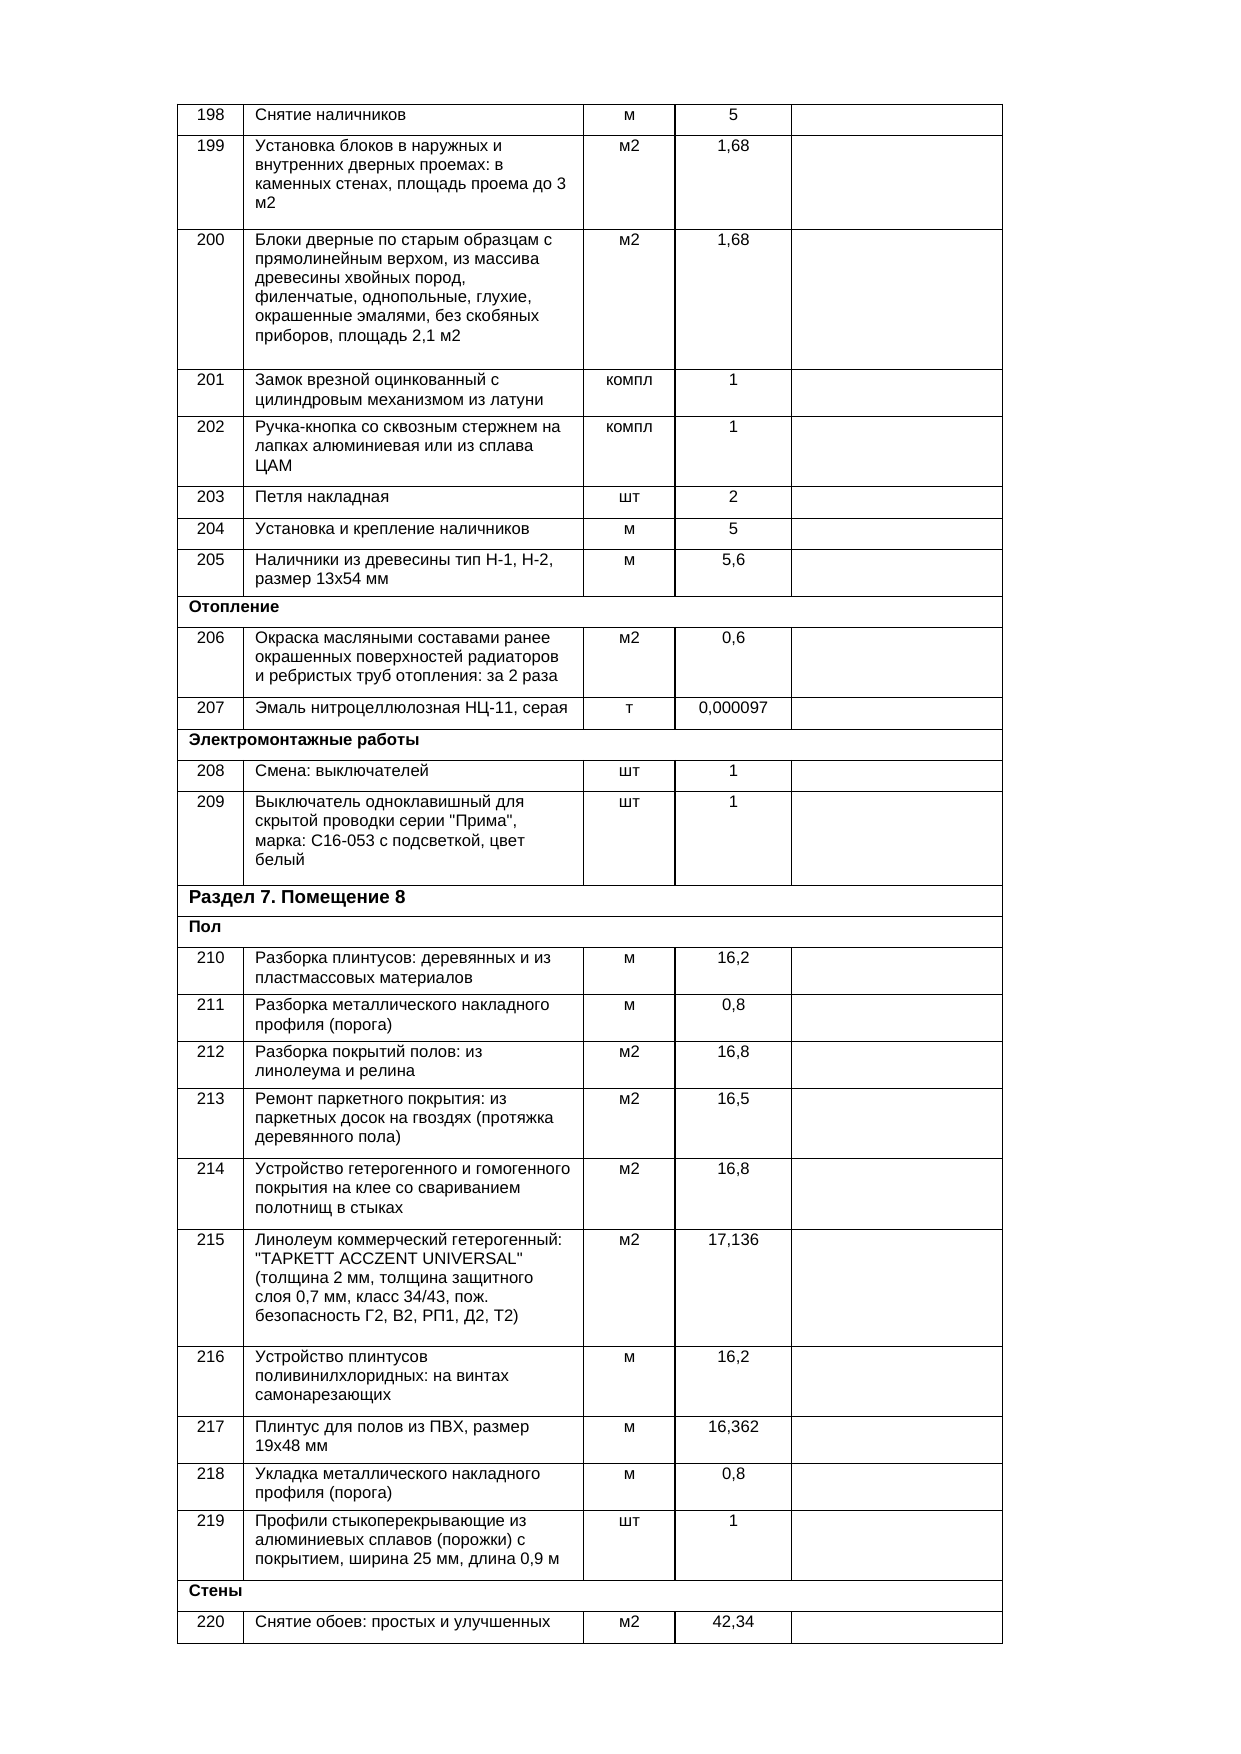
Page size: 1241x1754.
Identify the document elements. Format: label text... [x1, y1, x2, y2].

table_cell [792, 792, 1002, 885]
table_cell м [584, 1464, 674, 1510]
table_cell 42,34 [676, 1612, 791, 1642]
table_cell м2 [584, 1089, 674, 1158]
table_cell Устройство гетерогенного и гомогенного покрытия на клее со свариванием полотнищ в стыках [244, 1159, 583, 1228]
table_cell м [584, 1417, 674, 1463]
table_cell 17,136 [676, 1230, 791, 1346]
table_cell Установка и крепление наличников [244, 519, 583, 549]
table_cell 213 [178, 1089, 243, 1158]
table_cell 209 [178, 792, 243, 885]
table_cell 216 [178, 1347, 243, 1416]
table_cell Блоки дверные по старым образцам с прямолинейным верхом, из массива древесины хвойных пород, филенчатые, однопольные, глухие, окрашенные эмалями, без скобяных приборов, площадь 2,1 м2 [244, 230, 583, 369]
table_cell 2 [676, 487, 791, 517]
table_cell [792, 230, 1002, 369]
table_cell м2 [584, 628, 674, 697]
table_cell [792, 1612, 1002, 1642]
table_cell Ручка-кнопка со сквозным стержнем на лапках алюминиевая или из сплава ЦАМ [244, 417, 583, 486]
table_cell 207 [178, 698, 243, 728]
table_cell [792, 519, 1002, 549]
table_cell м2 [584, 1612, 674, 1642]
table_cell Электромонтажные работы [178, 730, 1002, 760]
table_cell 220 [178, 1612, 243, 1642]
table_cell м2 [584, 1042, 674, 1088]
table_cell 199 [178, 136, 243, 228]
table_cell м [584, 519, 674, 549]
table_cell 206 [178, 628, 243, 697]
table_cell 1 [676, 370, 791, 416]
table_cell 1 [676, 1511, 791, 1580]
table_cell Пол [178, 917, 1002, 947]
table_cell 0,8 [676, 995, 791, 1041]
table_cell м2 [584, 230, 674, 369]
table_cell [792, 136, 1002, 228]
table_cell [792, 1230, 1002, 1346]
table_cell Снятие обоев: простых и улучшенных [244, 1612, 583, 1642]
table_cell Замок врезной оцинкованный с цилиндровым механизмом из латуни [244, 370, 583, 416]
table_cell Разборка металлического накладного профиля (порога) [244, 995, 583, 1041]
table_cell 16,8 [676, 1159, 791, 1228]
table_cell м [584, 995, 674, 1041]
table_cell 203 [178, 487, 243, 517]
table_cell [792, 550, 1002, 596]
table_cell [792, 1511, 1002, 1580]
table_cell 211 [178, 995, 243, 1041]
table_cell Наличники из древесины тип Н-1, Н-2, размер 13х54 мм [244, 550, 583, 596]
table_cell Эмаль нитроцеллюлозная НЦ-11, серая [244, 698, 583, 728]
table_cell 5,6 [676, 550, 791, 596]
table_cell м2 [584, 1230, 674, 1346]
table_cell [792, 1159, 1002, 1228]
table_cell 16,8 [676, 1042, 791, 1088]
table_cell Профили стыкоперекрывающие из алюминиевых сплавов (порожки) с покрытием, ширина 25 мм, длина 0,9 м [244, 1511, 583, 1580]
table_cell Установка блоков в наружных и внутренних дверных проемах: в каменных стенах, площадь проема до 3 м2 [244, 136, 583, 228]
table_cell Ремонт паркетного покрытия: из паркетных досок на гвоздях (протяжка деревянного пола) [244, 1089, 583, 1158]
table_cell Окраска масляными составами ранее окрашенных поверхностей радиаторов и ребристых труб отопления: за 2 раза [244, 628, 583, 697]
table_cell [792, 698, 1002, 728]
table_cell 16,2 [676, 948, 791, 994]
table_cell Устройство плинтусов поливинилхлоридных: на винтах самонарезающих [244, 1347, 583, 1416]
table_cell 16,5 [676, 1089, 791, 1158]
table_cell шт [584, 487, 674, 517]
table_cell 214 [178, 1159, 243, 1228]
table_cell 212 [178, 1042, 243, 1088]
table_cell шт [584, 1511, 674, 1580]
table_cell [792, 1417, 1002, 1463]
table_cell 218 [178, 1464, 243, 1510]
table_cell 16,2 [676, 1347, 791, 1416]
table_cell 202 [178, 417, 243, 486]
table_cell 1,68 [676, 136, 791, 228]
table_cell Укладка металлического накладного профиля (порога) [244, 1464, 583, 1510]
table_cell Смена: выключателей [244, 761, 583, 791]
table_cell [792, 370, 1002, 416]
table_cell 204 [178, 519, 243, 549]
table_cell 210 [178, 948, 243, 994]
table_cell Линолеум коммерческий гетерогенный: "ТАРКЕТТ ACCZENT UNIVERSAL" (толщина 2 мм, толщина защитного слоя 0,7 мм, класс 34/43, пож. безопасность Г2, В2, РП1, Д2, Т2) [244, 1230, 583, 1346]
table_cell Стены [178, 1581, 1002, 1611]
table_cell м2 [584, 1159, 674, 1228]
table_cell Петля накладная [244, 487, 583, 517]
table_cell 5 [676, 105, 791, 135]
table_cell [792, 628, 1002, 697]
table_cell 217 [178, 1417, 243, 1463]
table_cell шт [584, 792, 674, 885]
table_cell [792, 948, 1002, 994]
table_cell м [584, 1347, 674, 1416]
table_cell Снятие наличников [244, 105, 583, 135]
table_cell [792, 487, 1002, 517]
table_cell м2 [584, 136, 674, 228]
table_cell [792, 417, 1002, 486]
table_cell Отопление [178, 597, 1002, 627]
table_cell [792, 761, 1002, 791]
table_cell Раздел 7. Помещение 8 [178, 886, 1002, 916]
table_cell 219 [178, 1511, 243, 1580]
table_cell м [584, 550, 674, 596]
table_cell 1 [676, 417, 791, 486]
table_cell т [584, 698, 674, 728]
table_cell 1 [676, 761, 791, 791]
table_cell [792, 105, 1002, 135]
table_cell [792, 1464, 1002, 1510]
table_cell 0,6 [676, 628, 791, 697]
table_cell Выключатель одноклавишный для скрытой проводки серии "Прима", марка: С16-053 с подсветкой, цвет белый [244, 792, 583, 885]
table_cell [792, 1347, 1002, 1416]
table_cell 0,000097 [676, 698, 791, 728]
table_cell компл [584, 370, 674, 416]
table_cell 1 [676, 792, 791, 885]
table_cell 0,8 [676, 1464, 791, 1510]
table_cell компл [584, 417, 674, 486]
table_cell 5 [676, 519, 791, 549]
table_cell [792, 995, 1002, 1041]
table_cell шт [584, 761, 674, 791]
table_cell Разборка плинтусов: деревянных и из пластмассовых материалов [244, 948, 583, 994]
table_cell 205 [178, 550, 243, 596]
table_cell 198 [178, 105, 243, 135]
table_cell Разборка покрытий полов: из линолеума и релина [244, 1042, 583, 1088]
table_cell 200 [178, 230, 243, 369]
table_cell [792, 1042, 1002, 1088]
table_cell 201 [178, 370, 243, 416]
table_cell 215 [178, 1230, 243, 1346]
table_cell Плинтус для полов из ПВХ, размер 19х48 мм [244, 1417, 583, 1463]
table_cell 1,68 [676, 230, 791, 369]
table_cell 16,362 [676, 1417, 791, 1463]
table_cell м [584, 948, 674, 994]
table_cell м [584, 105, 674, 135]
table_cell [792, 1089, 1002, 1158]
table_cell 208 [178, 761, 243, 791]
